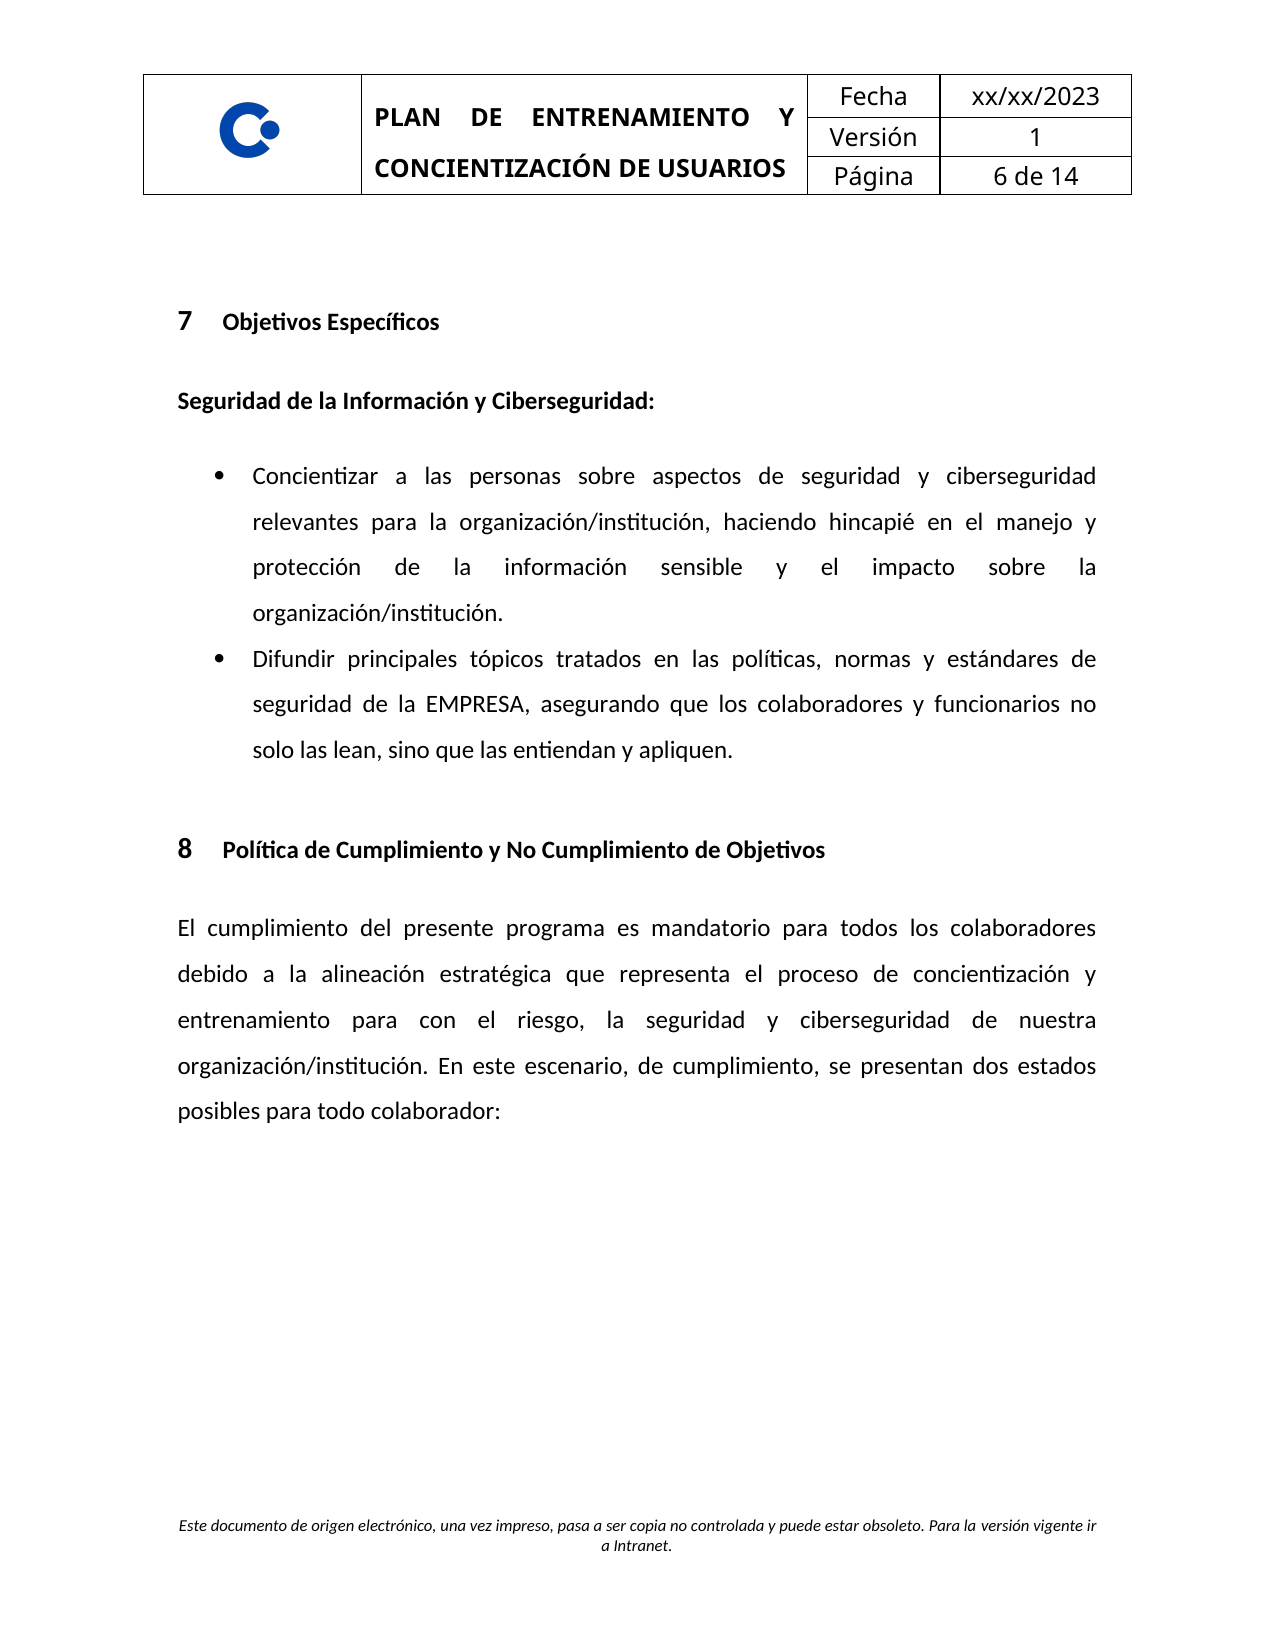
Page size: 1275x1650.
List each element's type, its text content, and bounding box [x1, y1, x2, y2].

text El cumplimiento del presente programa es mandatorio para todos los colaboradores debido a la alineación estratégica que representa el proceso de concientización y entrenamiento para con el riesgo, la seguridad y ciberseguridad de nuestra organización/institución. En este escenario, de cumplimiento, se presentan dos estados posibles para todo colaborador: [177, 913, 1098, 1126]
subtitle Política de Cumplimiento y No Cumplimiento de Objetivos [177, 830, 1098, 866]
picture [211, 92, 288, 168]
text Seguridad de la Información y Ciberseguridad: [177, 385, 1098, 416]
list Concientizar a las personas sobre aspectos de seguridad y ciberseguridad relevantes para la organización/institución, haciendo hincapié en el manejo y protección de la información sensible y el impacto sobre la organización/institución. [215, 460, 1098, 628]
subtitle Objetivos Específicos [177, 302, 1098, 338]
list Difundir principales tópicos tratados en las políticas, normas y estándares de seguridad de la EMPRESA, asegurando que los colaboradores y funcionarios no solo las lean, sino que las entiendan y apliquen. [215, 643, 1098, 765]
